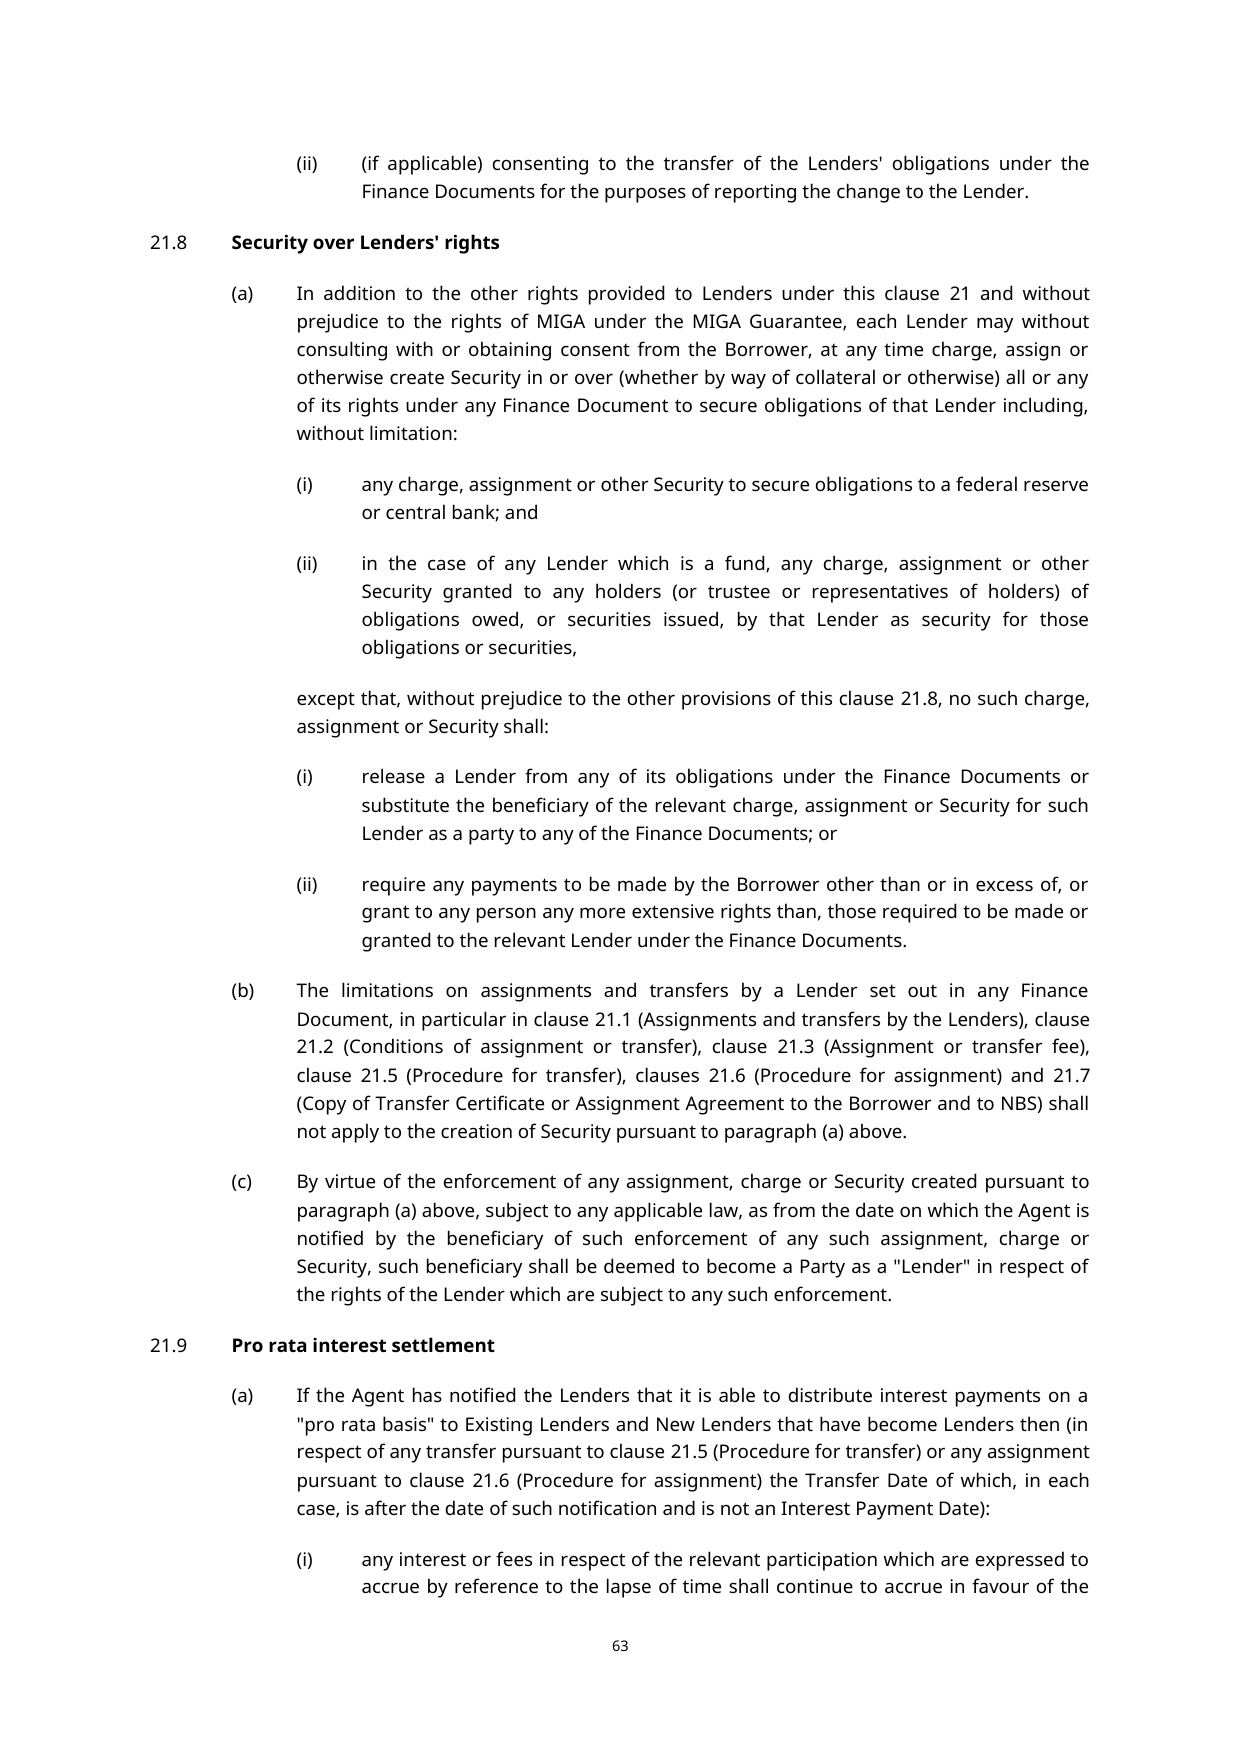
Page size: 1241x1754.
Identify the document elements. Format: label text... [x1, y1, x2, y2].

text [296, 1546, 1090, 1599]
text If the Agent has notified the Lenders that it is able to distribute interest payments on a "pro rata basis" to Existing Lenders and New Lenders that have become Lenders then (in respect of any transfer pursuant to clause ‎21.5 (Procedure for transfer) or any assignment pursuant to clause ‎21.6 (Procedure for assignment) the Transfer Date of which, in each case, is after the date of such notification and is not an Interest Payment Date): [231, 1383, 1090, 1520]
list except that, without prejudice to the other provisions of this clause 21.8, no such charge, assignment or Security shall: [296, 685, 1090, 738]
text By virtue of the enforcement of any assignment, charge or Security created pursuant to paragraph (a) above, subject to any applicable law, as from the date on which the Agent is notified by the beneficiary of such enforcement of any such assignment, charge or Security, such beneficiary shall be deemed to become a Party as a "Lender" in respect of the rights of the Lender which are subject to any such enforcement. [231, 1169, 1090, 1306]
text In addition to the other rights provided to Lenders under this clause ‎21 and without prejudice to the rights of MIGA under the MIGA Guarantee, each Lender may without consulting with or obtaining consent from the Borrower, at any time charge, assign or otherwise create Security in or over (whether by way of collateral or otherwise) all or any of its rights under any Finance Document to secure obligations of that Lender including, without limitation: [231, 280, 1090, 446]
text Pro rata interest settlement [150, 1332, 1090, 1357]
text in the case of any Lender which is a fund, any charge, assignment or other Security granted to any holders (or trustee or representatives of holders) of obligations owed, or securities issued, by that Lender as security for those obligations or securities, [296, 550, 1090, 659]
text The limitations on assignments and transfers by a Lender set out in any Finance Document, in particular in clause 21.1 (Assignments and transfers by the Lenders), clause 21.2 (Conditions of assignment or transfer), clause 21.3 (Assignment or transfer fee), clause 21.5 (Procedure for transfer), clauses 21.6 (Procedure for assignment) and 21.7 (Copy of Transfer Certificate or Assignment Agreement to the Borrower and to NBS) shall not apply to the creation of Security pursuant to paragraph (a) above. [231, 978, 1090, 1143]
text require any payments to be made by the Borrower other than or in excess of, or grant to any person any more extensive rights than, those required to be made or granted to the relevant Lender under the Finance Documents. [296, 871, 1090, 952]
text (if applicable) consenting to the transfer of the Lenders' obligations under the Finance Documents for the purposes of reporting the change to the Lender. [296, 150, 1090, 203]
text Security over Lenders' rights [150, 229, 1090, 254]
list release a Lender from any of its obligations under the Finance Documents or substitute the beneficiary of the relevant charge, assignment or Security for such Lender as a party to any of the Finance Documents; or [296, 764, 1090, 845]
text any charge, assignment or other Security to secure obligations to a federal reserve or central bank; and [296, 471, 1090, 524]
